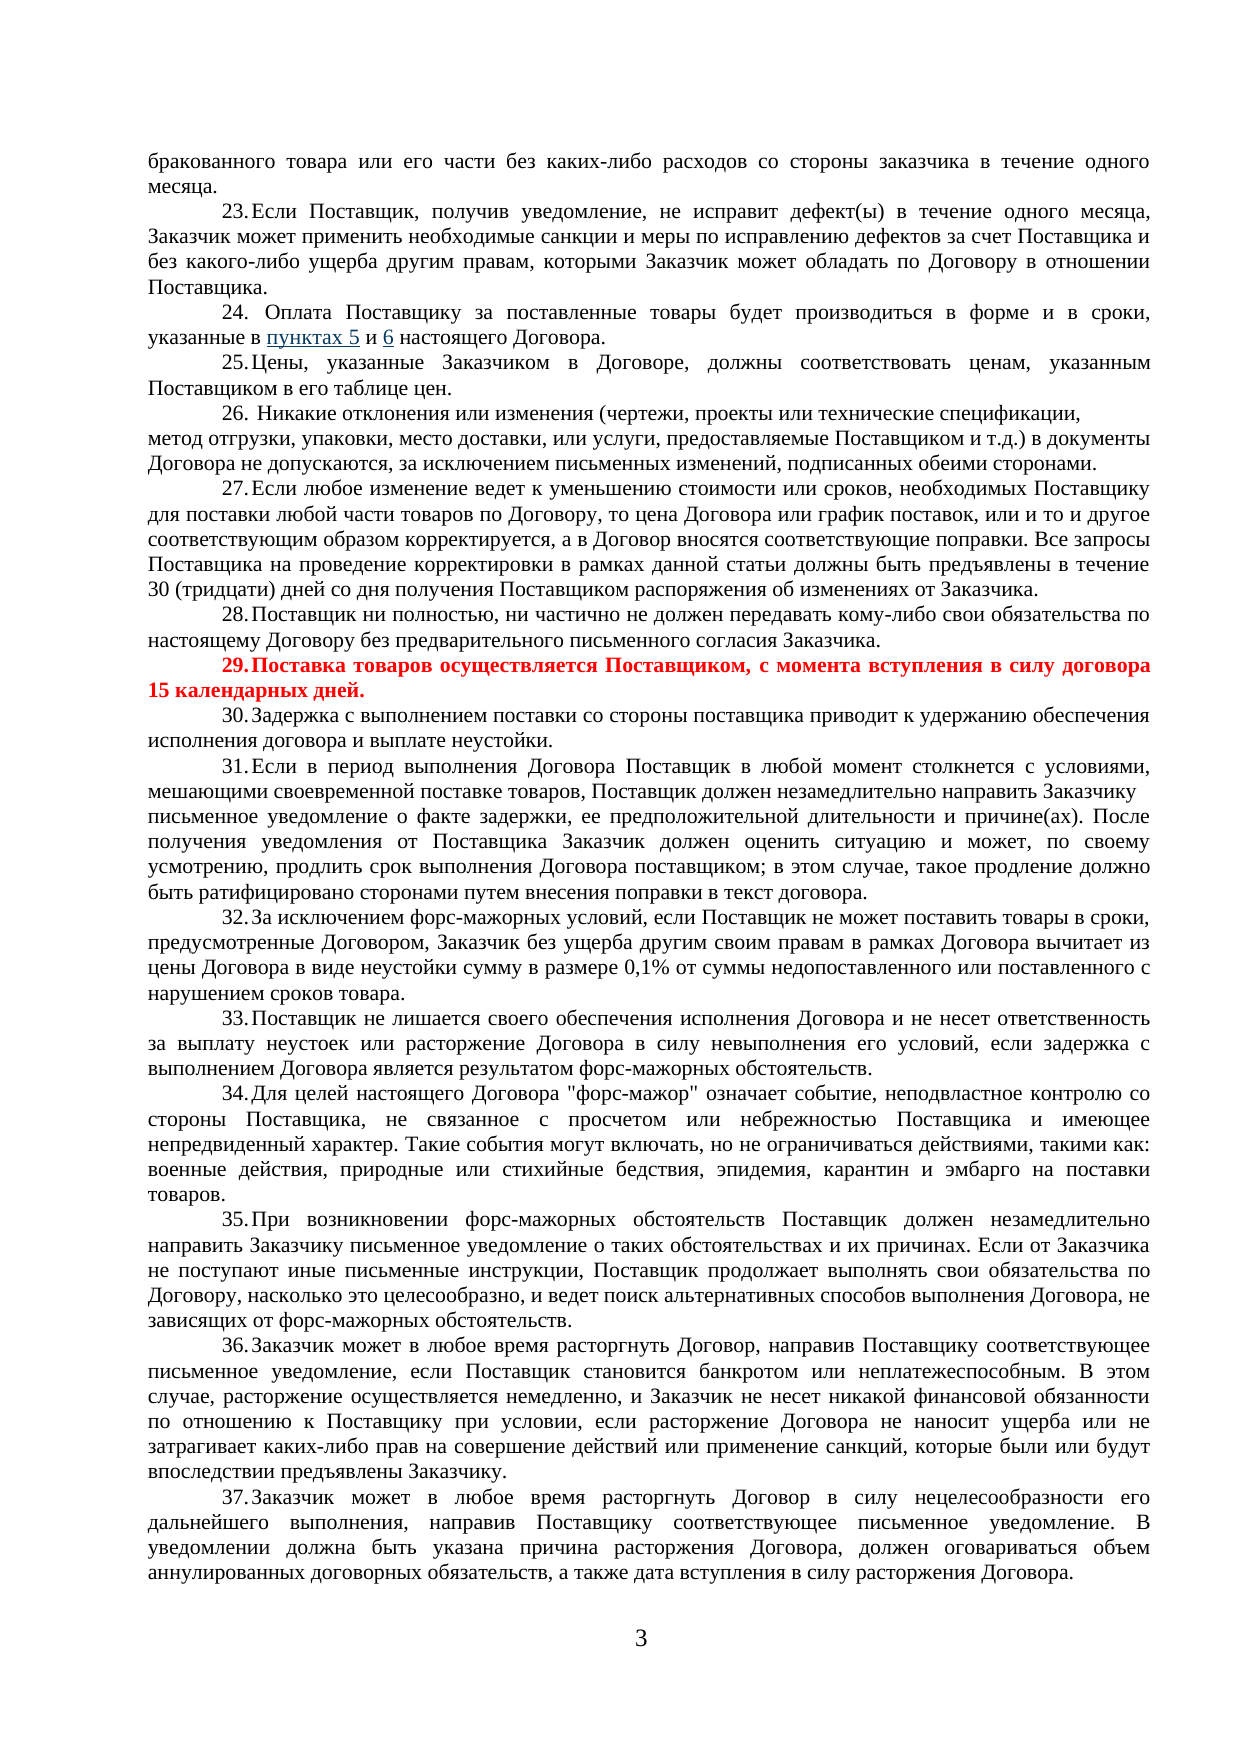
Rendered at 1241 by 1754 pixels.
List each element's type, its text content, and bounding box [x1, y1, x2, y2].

list Если любое изменение ведет к уменьшению стоимости или сроков, необходимых Поставщику для поставки любой части товаров по Договору, то цена Договора или график поставок, или и то и другое соответствующим образом корректируется, а в Договор вносятся соответствующие поправки. Все запросы Поставщика на проведение корректировки в рамках данной статьи должны быть предъявлены в течение 30 (тридцати) дней со дня получения Поставщиком распоряжения об изменениях от Заказчика. [148, 475, 1152, 601]
list Если в период выполнения Договора Поставщик в любой момент столкнется с условиями, мешающими своевременной поставке товаров, Поставщик должен незамедлительно направить Заказчику [148, 753, 1152, 803]
list При возникновении форс-мажорных обстоятельств Поставщик должен незамедлительно направить Заказчику письменное уведомление о таких обстоятельствах и их причинах. Если от Заказчика не поступают иные письменные инструкции, Поставщик продолжает выполнять свои обязательства по Договору, насколько это целесообразно, и ведет поиск альтернативных способов выполнения Договора, не зависящих от форс-мажорных обстоятельств. [148, 1206, 1152, 1332]
list Цены, указанные Заказчиком в Договоре, должны соответствовать ценам, указанным Поставщиком в его таблице цен. [148, 349, 1152, 400]
text метод отгрузки, упаковки, место доставки, или услуги, предоставляемые Поставщиком и т.д.) в документы Договора не допускаются, за исключением письменных изменений, подписанных обеими сторонами. [148, 425, 1152, 475]
list Заказчик может в любое время расторгнуть Договор, направив Поставщику соответствующее письменное уведомление, если Поставщик становится банкротом или неплатежеспособным. В этом случае, расторжение осуществляется немедленно, и Заказчик не несет никакой финансовой обязанности по отношению к Поставщику при условии, если расторжение Договора не наносит ущерба или не затрагивает каких-либо прав на совершение действий или применение санкций, которые были или будут впоследствии предъявлены Заказчику. [148, 1332, 1152, 1484]
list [148, 148, 1152, 198]
list За исключением форс-мажорных условий, если Поставщик не может поставить товары в сроки, предусмотренные Договором, Заказчик без ущерба другим своим правам в рамках Договора вычитает из цены Договора в виде неустойки сумму в размере 0,1% от суммы недопоставленного или поставленного с нарушением сроков товара. [148, 904, 1152, 1005]
list Поставка товаров осуществляется Поставщиком, с момента вступления в силу договора 15 календарных дней. [148, 652, 1152, 702]
list Задержка с выполнением поставки со стороны поставщика приводит к удержанию обеспечения исполнения договора и выплате неустойки. [148, 702, 1152, 753]
list Заказчик может в любое время расторгнуть Договор в силу нецелесообразности его дальнейшего выполнения, направив Поставщику соответствующее письменное уведомление. В уведомлении должна быть указана причина расторжения Договора, должен оговариваться объем аннулированных договорных обязательств, а также дата вступления в силу расторжения Договора. [148, 1484, 1152, 1584]
list Поставщик ни полностью, ни частично не должен передавать кому-либо свои обязательства по настоящему Договору без предварительного письменного согласия Заказчика. [148, 601, 1152, 652]
text письменное уведомление о факте задержки, ее предположительной длительности и причине(ах). После получения уведомления от Поставщика Заказчик должен оценить ситуацию и может, по своему усмотрению, продлить срок выполнения Договора поставщиком; в этом случае, такое продление должно быть ратифицировано сторонами путем внесения поправки в текст договора. [148, 803, 1152, 904]
list Если Поставщик, получив уведомление, не исправит дефект(ы) в течение одного месяца, Заказчик может применить необходимые санкции и меры по исправлению дефектов за счет Поставщика и без какого-либо ущерба другим правам, которыми Заказчик может обладать по Договору в отношении Поставщика. [148, 198, 1152, 299]
list Никакие отклонения или изменения (чертежи, проекты или технические спецификации, [148, 400, 1152, 425]
list Оплата Поставщику за поставленные товары будет производиться в форме и в сроки, указанные в пунктах 5 и 6 настоящего Договора. [148, 299, 1152, 349]
list Для целей настоящего Договора "форс-мажор" означает событие, неподвластное контролю со стороны Поставщика, не связанное с просчетом или небрежностью Поставщика и имеющее непредвиденный характер. Такие события могут включать, но не ограничиваться действиями, такими как: военные действия, природные или стихийные бедствия, эпидемия, карантин и эмбарго на поставки товаров. [148, 1080, 1152, 1206]
list Поставщик не лишается своего обеспечения исполнения Договора и не несет ответственность за выплату неустоек или расторжение Договора в силу невыполнения его условий, если задержка с выполнением Договора является результатом форс-мажорных обстоятельств. [148, 1005, 1152, 1080]
